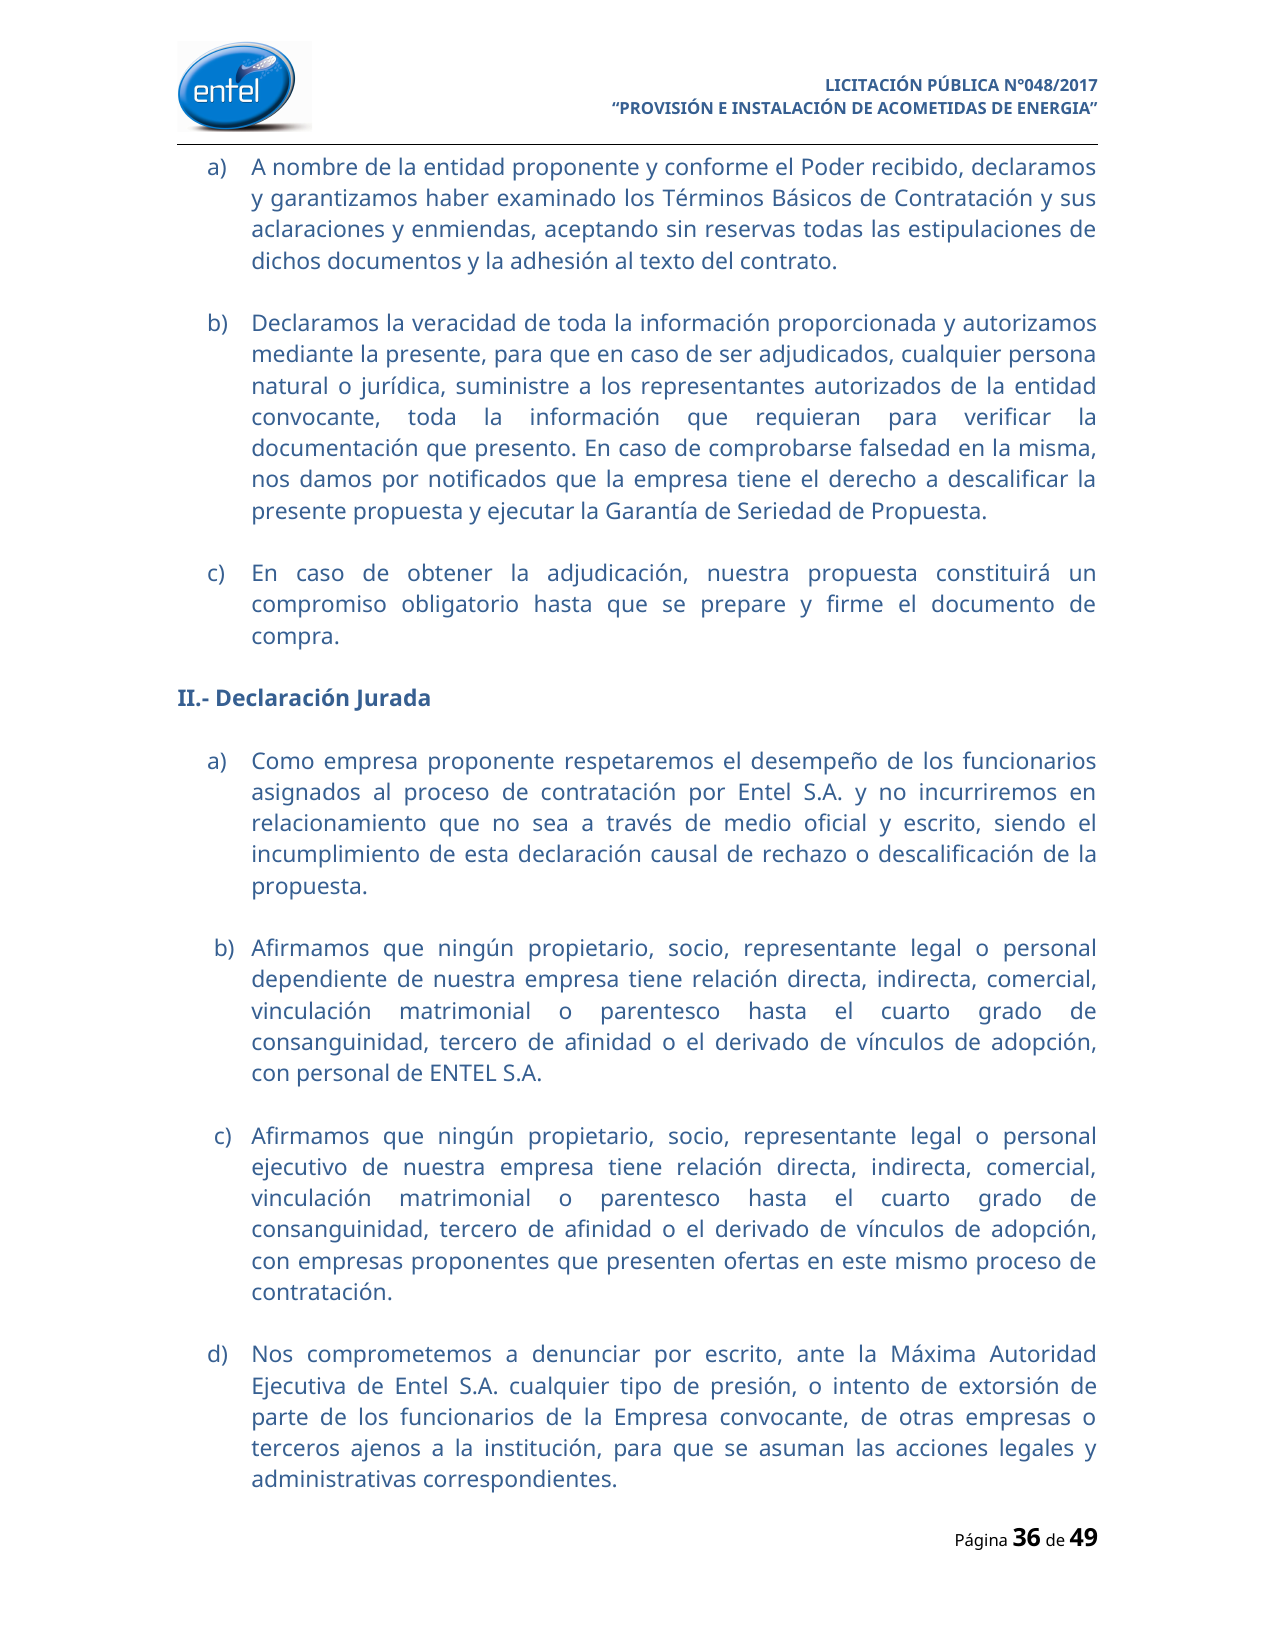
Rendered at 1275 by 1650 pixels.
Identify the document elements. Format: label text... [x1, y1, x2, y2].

list A nombre de la entidad proponente y conforme el Poder recibido, declaramos y garantizamos haber examinado los Términos Básicos de Contratación y sus aclaraciones y enmiendas, aceptando sin reservas todas las estipulaciones de dichos documentos y la adhesión al texto del contrato. [207, 151, 1098, 276]
list Como empresa proponente respetaremos el desempeño de los funcionarios asignados al proceso de contratación por Entel S.A. y no incurriremos en relacionamiento que no sea a través de medio oficial y escrito, siendo el incumplimiento de esta declaración causal de rechazo o descalificación de la propuesta. [207, 744, 1098, 901]
picture [177, 41, 313, 132]
list Afirmamos que ningún propietario, socio, representante legal o personal ejecutivo de nuestra empresa tiene relación directa, indirecta, comercial, vinculación matrimonial o parentesco hasta el cuarto grado de consanguinidad, tercero de afinidad o el derivado de vínculos de adopción, con empresas proponentes que presenten ofertas en este mismo proceso de contratación. [213, 1119, 1098, 1307]
list Declaramos la veracidad de toda la información proporcionada y autorizamos mediante la presente, para que en caso de ser adjudicados, cualquier persona natural o jurídica, suministre a los representantes autorizados de la entidad convocante, toda la información que requieran para verificar la documentación que presento. En caso de comprobarse falsedad en la misma, nos damos por notificados que la empresa tiene el derecho a descalificar la presente propuesta y ejecutar la Garantía de Seriedad de Propuesta. [207, 307, 1098, 526]
text II.- Declaración Jurada [177, 682, 1098, 713]
list Afirmamos que ningún propietario, socio, representante legal o personal dependiente de nuestra empresa tiene relación directa, indirecta, comercial, vinculación matrimonial o parentesco hasta el cuarto grado de consanguinidad, tercero de afinidad o el derivado de vínculos de adopción, con personal de ENTEL S.A. [213, 932, 1098, 1088]
list Nos comprometemos a denunciar por escrito, ante la Máxima Autoridad Ejecutiva de Entel S.A. cualquier tipo de presión, o intento de extorsión de parte de los funcionarios de la Empresa convocante, de otras empresas o terceros ajenos a la institución, para que se asuman las acciones legales y administrativas correspondientes. [207, 1338, 1098, 1494]
list En caso de obtener la adjudicación, nuestra propuesta constituirá un compromiso obligatorio hasta que se prepare y firme el documento de compra. [207, 557, 1098, 651]
